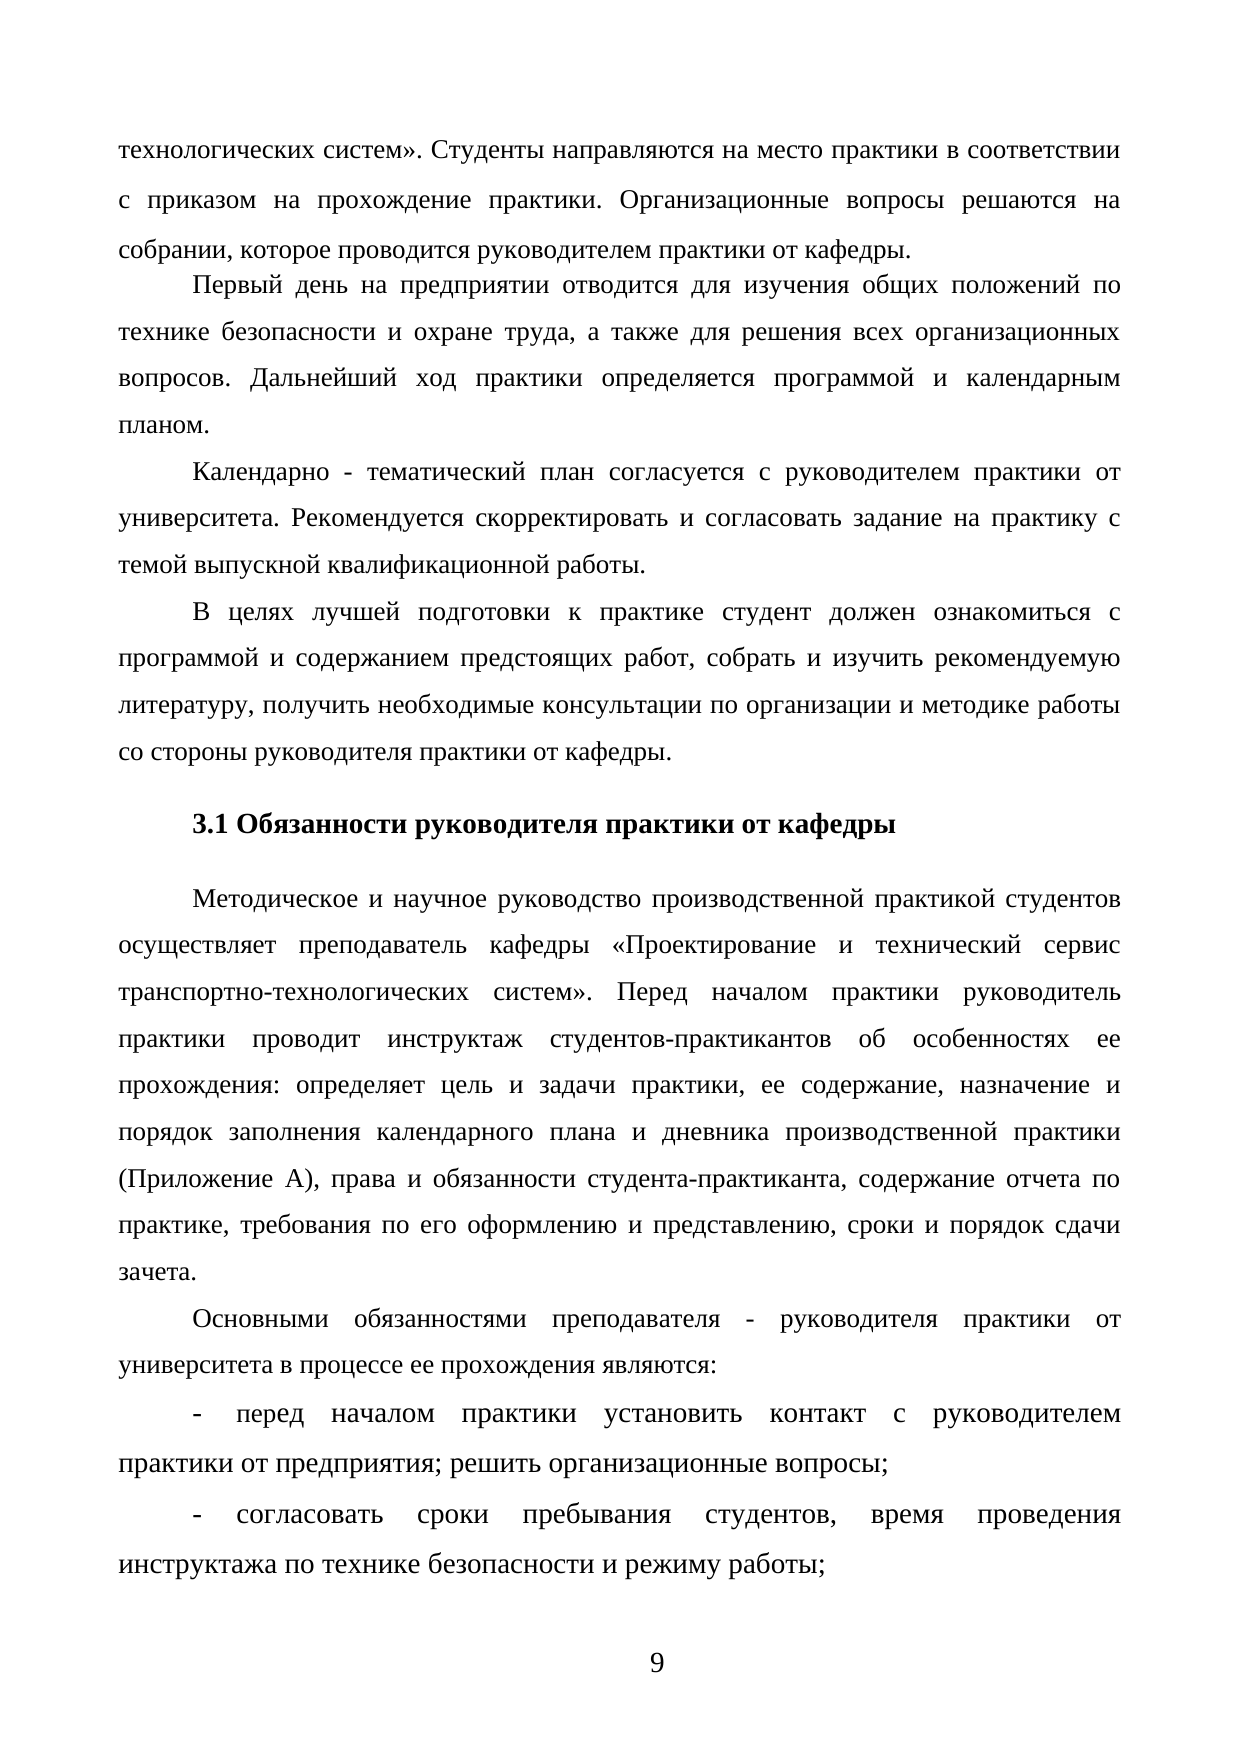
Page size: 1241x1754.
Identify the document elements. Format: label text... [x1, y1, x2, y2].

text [118, 118, 1122, 268]
list согласовать сроки пребывания студентов, время проведения инструктажа по технике безопасности и режиму работы; [118, 1496, 1122, 1579]
text 3.1 Обязанности руководителя практики от кафедры [118, 806, 1122, 840]
text В целях лучшей подготовки к практике студент должен ознакомиться с программой и содержанием предстоящих работ, собрать и изучить рекомендуемую литературу, получить необходимые консультации по организации и методике работы со стороны руководителя практики от кафедры. [118, 595, 1122, 766]
text Календарно - тематический план согласуется с руководителем практики от университета. Рекомендуется скорректировать и согласовать задание на практику с темой выпускной квалификационной работы. [118, 455, 1122, 579]
text Первый день на предприятии отводится для изучения общих положений по технике безопасности и охране труда, а также для решения всех организационных вопросов. Дальнейший ход практики определяется программой и календарным планом. [118, 268, 1122, 439]
list перед началом практики установить контакт с руководителем практики от предприятия; решить организационные вопросы; [118, 1395, 1122, 1479]
text Методическое и научное руководство производственной практикой студентов осуществляет преподаватель кафедры «Проектирование и технический сервис транспортно-технологических систем». Перед началом практики руководитель практики проводит инструктаж студентов-практикантов об особенностях ее прохождения: определяет цель и задачи практики, ее содержание, назначение и порядок заполнения календарного плана и дневника производственной практики (Приложение А), права и обязанности студента-практиканта, содержание отчета по практике, требования по его оформлению и представлению, сроки и порядок сдачи зачета. [118, 882, 1122, 1286]
text Основными обязанностями преподавателя - руководителя практики от университета в процессе ее прохождения являются: [118, 1302, 1122, 1379]
